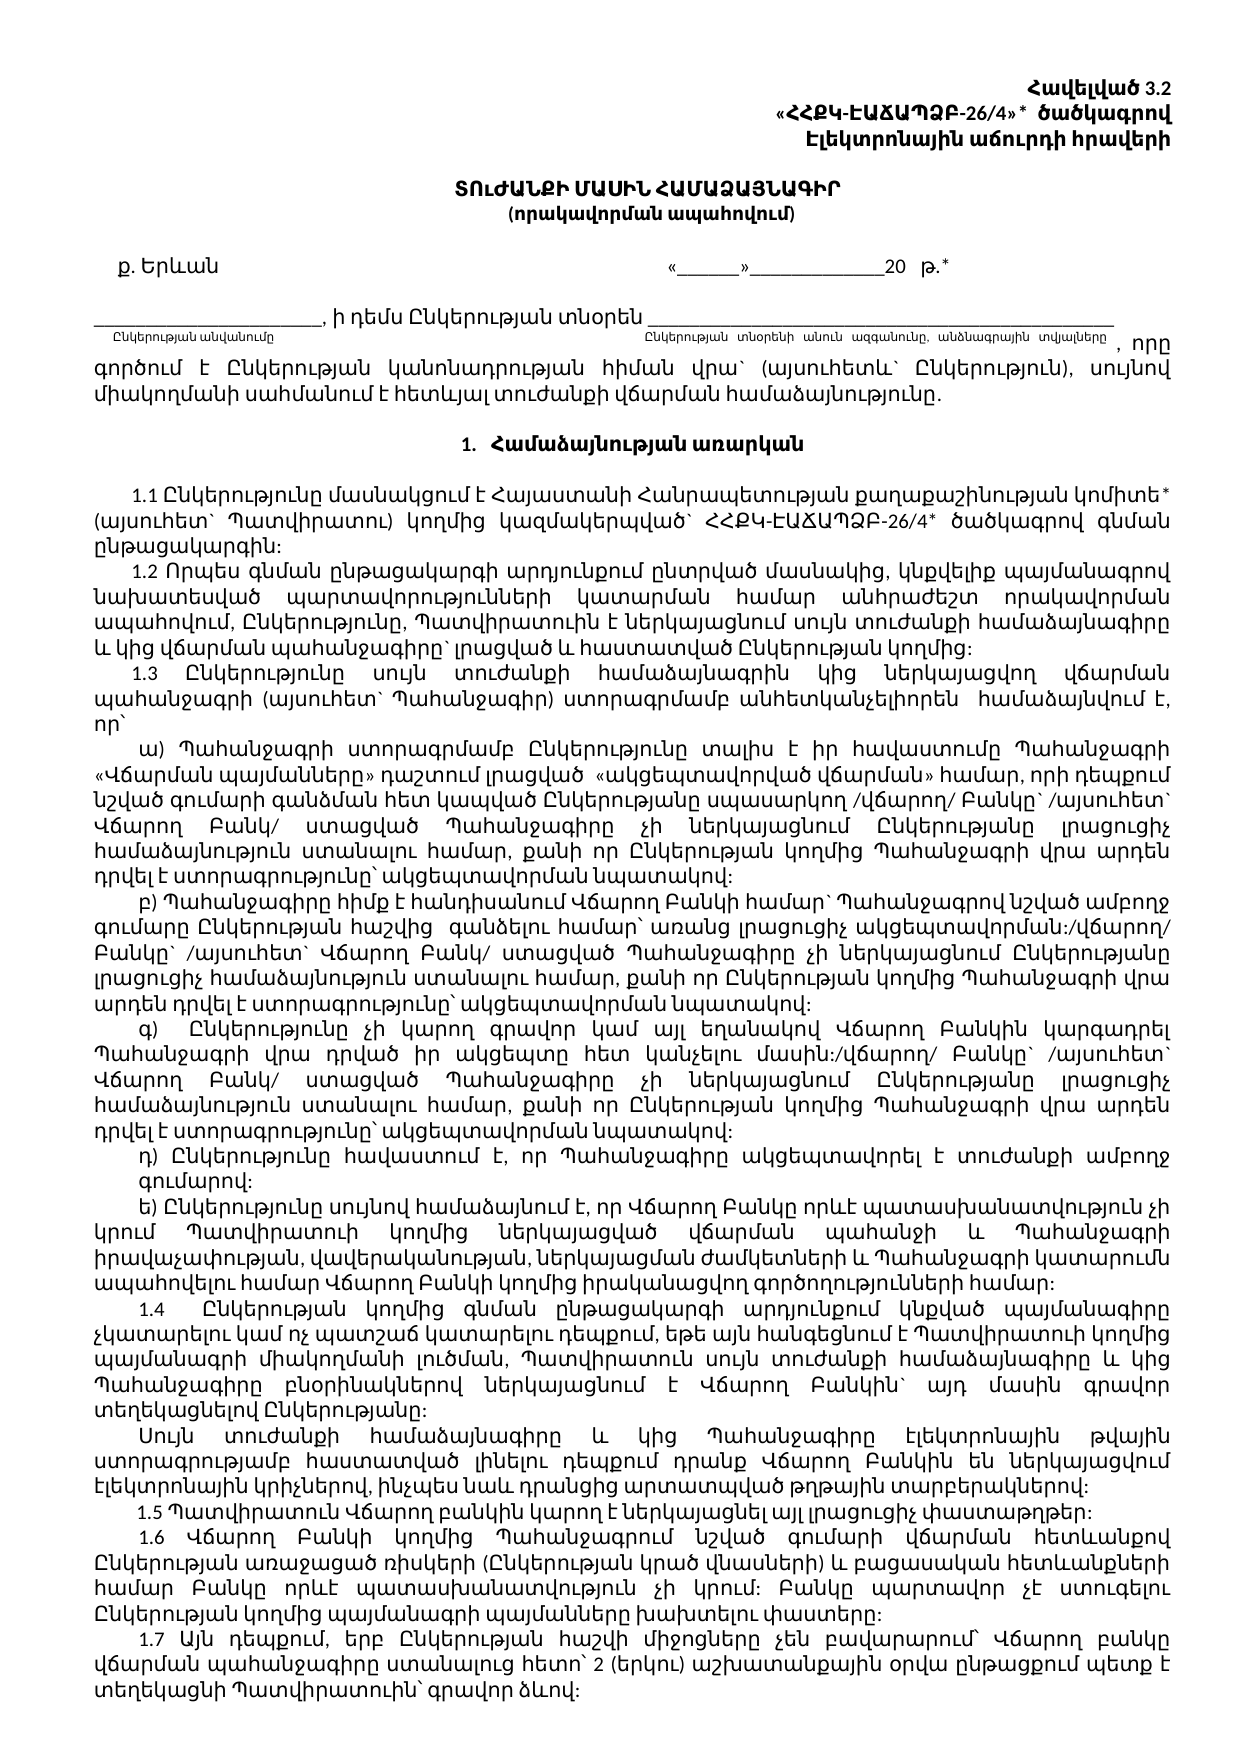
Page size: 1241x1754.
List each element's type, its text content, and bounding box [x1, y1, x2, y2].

text 1.3 Ընկերությունը սույն տուժանքի համաձայնագրին կից ներկայացվող վճարման պահանջագրի (այսուհետ` Պահանջագիր) ստորագրմամբ անհետկանչելիորեն համաձայնվում է, որ՝ [94, 660, 1171, 737]
text ______________________, ի դեմս Ընկերության տնօրեն _____________________________________________ [94, 304, 1171, 330]
text «ՀՀՔԿ-ԷԱՃԱՊՁԲ-26/4»* ծածկագրով [94, 100, 1171, 126]
text (որակավորման ապահովում) [94, 202, 1171, 225]
text դ) Ընկերությունը հավաստում է, որ Պահանջագիրը ակցեպտավորել է տուժանքի ամբողջ գումարով: [138, 1143, 1171, 1194]
text Սույն տուժանքի համաձայնագիրը և կից Պահանջագիրը էլեկտրոնային թվային ստորագրությամբ հաստատված լինելու դեպքում դրանք Վճարող Բանկին են ներկայացվում էլեկտրոնային կրիչներով, ինչպես նաև դրանցից արտատպված թղթային տարբերակներով: [94, 1423, 1171, 1499]
text ե) Ընկերությունը սույնով համաձայնում է, որ Վճարող Բանկը որևէ պատասխանատվություն չի կրում Պատվիրատուի կողմից ներկայացված վճարման պահանջի և Պահանջագրի իրավաչափության, վավերականության, ներկայացման ժամկետների և Պահանջագրի կատարումն ապահովելու համար Վճարող Բանկի կողմից իրականացվող գործողությունների համար: [94, 1194, 1171, 1296]
text 1.2 Որպես գնման ընթացակարգի արդյունքում ընտրված մասնակից, կնքվելիք պայմանագրով նախատեսված պարտավորությունների կատարման համար անհրաժեշտ որակավորման ապահովում, Ընկերությունը, Պատվիրատուին է ներկայացնում սույն տուժանքի համաձայնագիրը և կից վճարման պահանջագիրը` լրացված և հաստատված Ընկերության կողմից: [94, 559, 1171, 660]
text բ) Պահանջագիրը հիմք է հանդիսանում Վճարող Բանկի համար` Պահանջագրով նշված ամբողջ գումարը Ընկերության հաշվից գանձելու համար՝ առանց լրացուցիչ ակցեպտավորման:/վճարող/ Բանկը` /այսուհետ` Վճարող Բանկ/ ստացված Պահանջագիրը չի ներկայացնում Ընկերությանը լրացուցիչ համաձայնություն ստանալու համար, քանի որ Ընկերության կողմից Պահանջագրի վրա արդեն դրվել է ստորագրությունը՝ ակցեպտավորման նպատակով: [94, 889, 1171, 1016]
text 1.1 Ընկերությունը մասնակցում է Հայաստանի Հանրապետության քաղաքաշինության կոմիտե* (այսուհետ` Պատվիրատու) կողմից կազմակերպված` ՀՀՔԿ-ԷԱՃԱՊՁԲ-26/4* ծածկագրով գնման ընթացակարգին: [94, 482, 1171, 559]
text 1.4 Ընկերության կողմից գնման ընթացակարգի արդյունքում կնքված պայմանագիրը չկատարելու կամ ոչ պատշաճ կատարելու դեպքում, եթե այն հանգեցնում է Պատվիրատուի կողմից պայմանագրի միակողմանի լուծման, Պատվիրատուն սույն տուժանքի համաձայնագիրը և կից Պահանջագիրը բնօրինակներով ներկայացնում է Վճարող Բանկին` այդ մասին գրավոր տեղեկացնելով Ընկերությանը: [94, 1296, 1171, 1423]
text Ընկերության անվանումը Ընկերության տնօրենի անուն ազգանունը, անձնագրային տվյալները , որը գործում է Ընկերության կանոնադրության հիման վրա` (այսուհետև` Ընկերություն), սույնով միակողմանի սահմանում է հետևյալ տուժանքի վճարման համաձայնությունը. [94, 330, 1171, 406]
text ՏՈւԺԱՆՔԻ ՄԱՍԻՆ ՀԱՄԱՁԱՅՆԱԳԻՐ [94, 177, 1171, 202]
text ա) Պահանջագրի ստորագրմամբ Ընկերությունը տալիս է իր հավաստումը Պահանջագրի «Վճարման պայմանները» դաշտում լրացված «ակցեպտավորված վճարման» համար, որի դեպքում նշված գումարի գանձման հետ կապված Ընկերությանը սպասարկող /վճարող/ Բանկը` /այսուհետ` Վճարող Բանկ/ ստացված Պահանջագիրը չի ներկայացնում Ընկերությանը լրացուցիչ համաձայնություն ստանալու համար, քանի որ Ընկերության կողմից Պահանջագրի վրա արդեն դրվել է ստորագրությունը՝ ակցեպտավորման նպատակով: [94, 737, 1171, 889]
text 1.7 Այն դեպքում, երբ Ընկերության հաշվի միջոցները չեն բավարարում՝ Վճարող բանկը վճարման պահանջագիրը ստանալուց հետո՝ 2 (երկու) աշխատանքային օրվա ընթացքում պետք է տեղեկացնի Պատվիրատուին՝ գրավոր ձևով: [94, 1626, 1171, 1702]
text 1. Համաձայնության առարկան [94, 432, 1171, 457]
text 1.5 Պատվիրատուն Վճարող բանկին կարող է ներկայացնել այլ լրացուցիչ փաստաթղթեր: [94, 1499, 1171, 1524]
text 1.6 Վճարող Բանկի կողմից Պահանջագրում նշված գումարի վճարման հետևանքով Ընկերության առաջացած ռիսկերի (Ընկերության կրած վնասների) և բացասական հետևանքների համար Բանկը որևէ պատասխանատվություն չի կրում: Բանկը պարտավոր չէ ստուգելու Ընկերության կողմից պայմանագրի պայմանները խախտելու փաստերը: [94, 1524, 1171, 1626]
text Հավելված 3.2 [94, 75, 1171, 100]
text գ) Ընկերությունը չի կարող գրավոր կամ այլ եղանակով Վճարող Բանկին կարգադրել Պահանջագրի վրա դրված իր ակցեպտը հետ կանչելու մասին:/վճարող/ Բանկը` /այսուհետ` Վճարող Բանկ/ ստացված Պահանջագիրը չի ներկայացնում Ընկերությանը լրացուցիչ համաձայնություն ստանալու համար, քանի որ Ընկերության կողմից Պահանջագրի վրա արդեն դրվել է ստորագրությունը՝ ակցեպտավորման նպատակով: [94, 1016, 1171, 1143]
text ք. Երևան «______»_____________20 թ.* [94, 254, 1171, 279]
text Էլեկտրոնային աճուրդի հրավերի [94, 126, 1171, 151]
